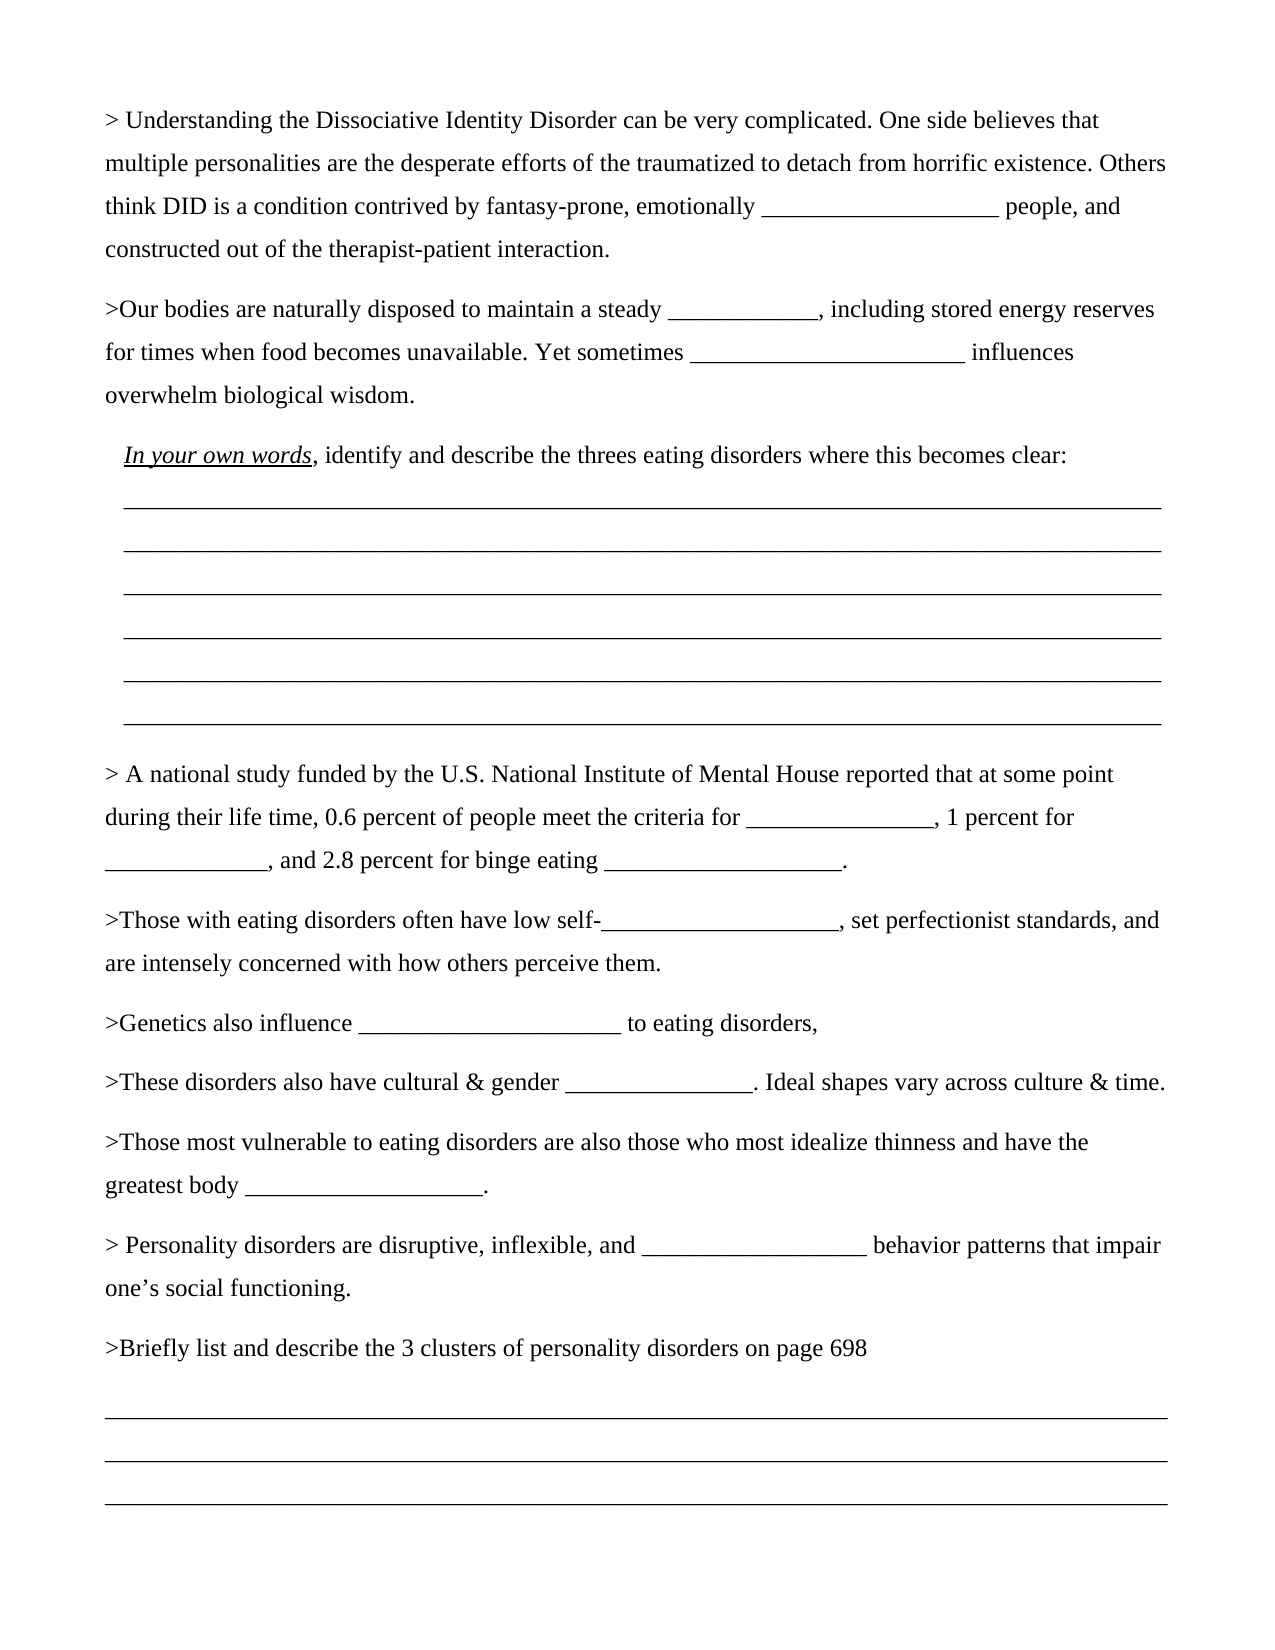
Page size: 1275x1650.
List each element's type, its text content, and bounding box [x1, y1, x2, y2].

text >Genetics also influence _____________________ to eating disorders, [105, 1008, 1170, 1036]
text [105, 105, 1170, 263]
text >Briefly list and describe the 3 clusters of personality disorders on page 698 [105, 1333, 1170, 1362]
text >Those with eating disorders often have low self-___________________, set perfectionist standards, and are intensely concerned with how others perceive them. [105, 905, 1170, 977]
text >Those most vulnerable to eating disorders are also those who most idealize thinness and have the greatest body ___________________. [105, 1127, 1170, 1199]
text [105, 1393, 1170, 1508]
text > Personality disorders are disruptive, inflexible, and __________________ behavior patterns that impair one’s social functioning. [105, 1230, 1170, 1302]
text >Our bodies are naturally disposed to maintain a steady ____________, including stored energy reserves for times when food becomes unavailable. Yet sometimes ______________________ influences overwhelm biological wisdom. [105, 294, 1170, 409]
text >These disorders also have cultural & gender _______________. Ideal shapes vary across culture & time. [105, 1067, 1170, 1096]
text In your own words, identify and describe the threes eating disorders where this becomes clear: __________________________________________________________________________________________________________________________________________________________________________________________________________________________________________________________________________________________________________________________________________________________________________________________________________________________________________________________________________________________________________________ [124, 440, 1170, 728]
text > A national study funded by the U.S. National Institute of Mental House reported that at some point during their life time, 0.6 percent of people meet the criteria for _______________, 1 percent for _____________, and 2.8 percent for binge eating ___________________. [105, 759, 1170, 874]
